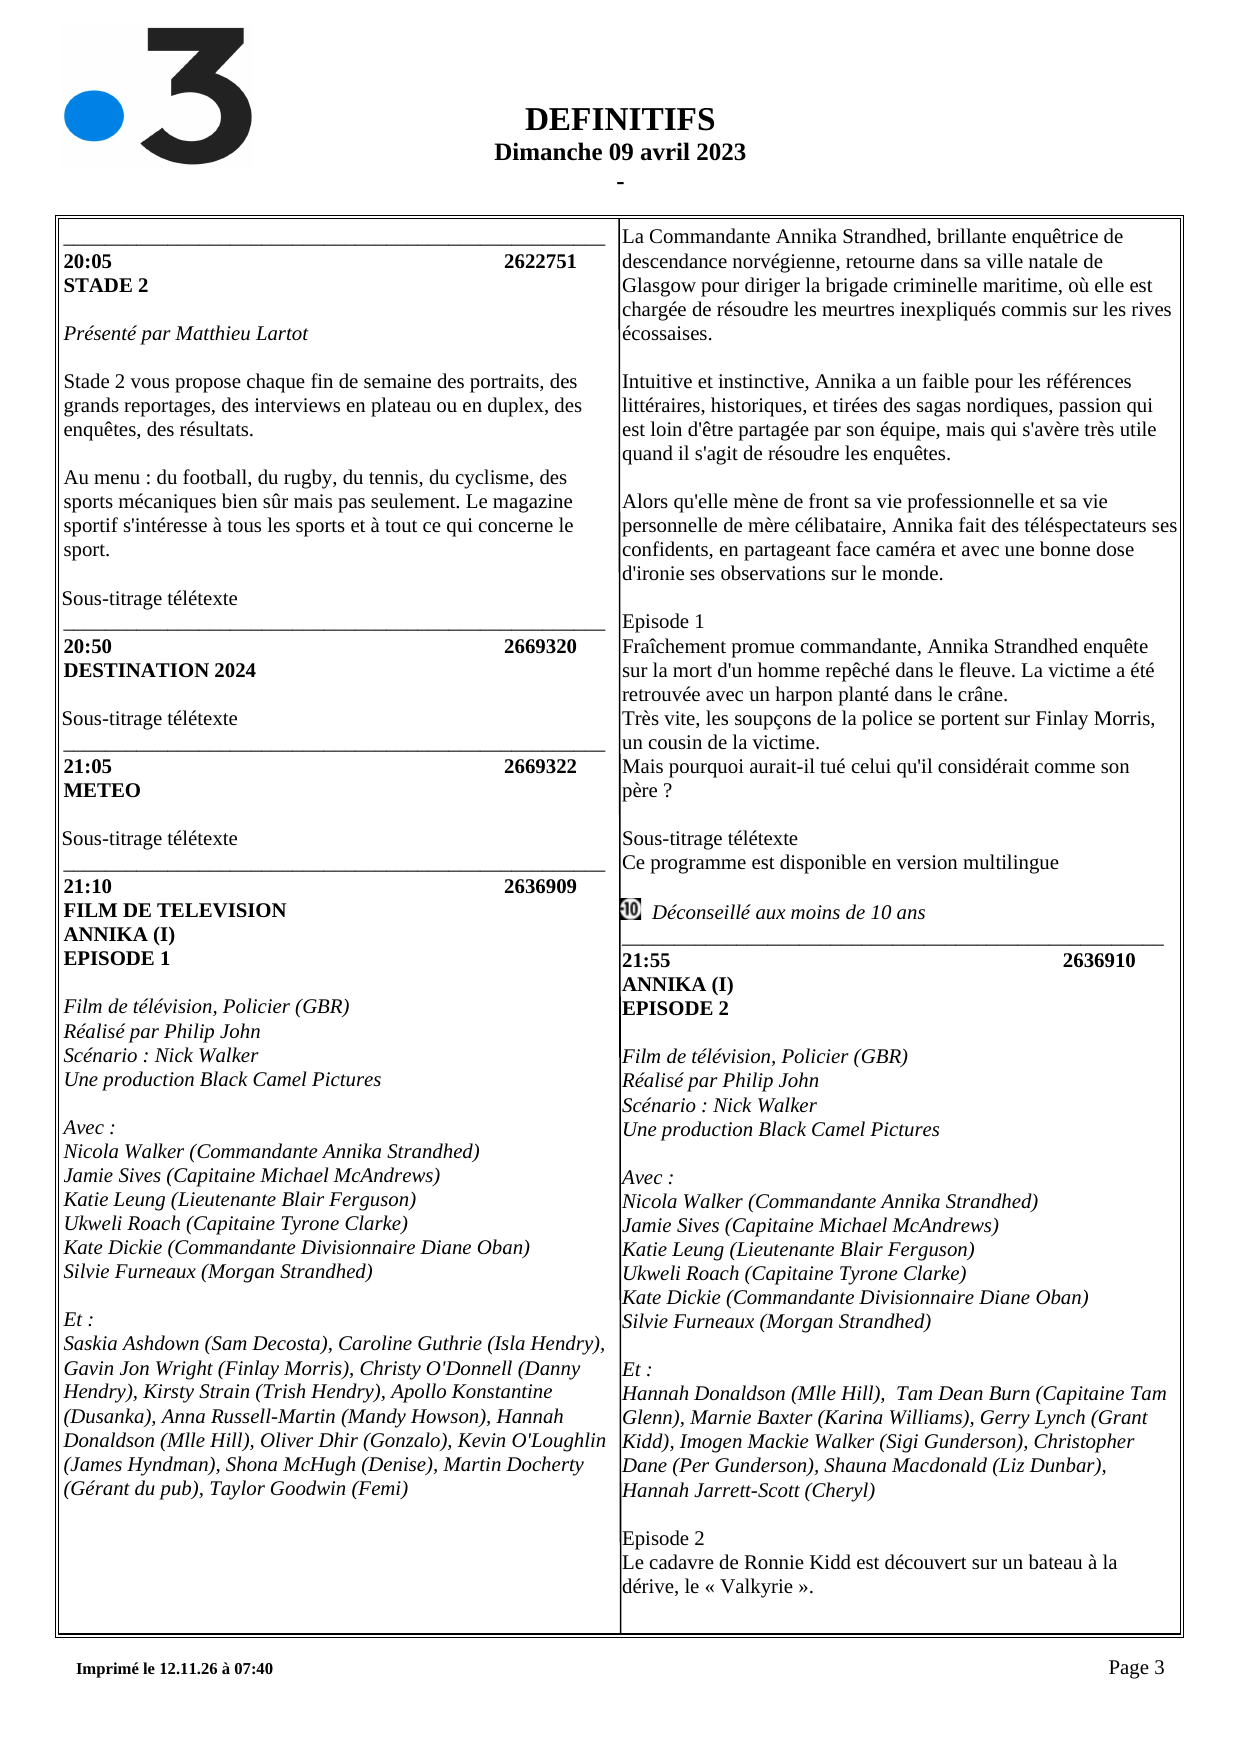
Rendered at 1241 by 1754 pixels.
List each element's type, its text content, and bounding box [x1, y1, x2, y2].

text Réalisé par Philip John [622, 1068, 1179, 1092]
text Fraîchement promue commandante, Annika Strandhed enquête sur la mort d'un homme repêché dans le fleuve. La victime a été retrouvée avec un harpon planté dans le crâne. [622, 633, 1179, 706]
text La Commandante Annika Strandhed, brillante enquêtrice de descendance norvégienne, retourne dans sa ville natale de Glasgow pour diriger la brigade criminelle maritime, où elle est chargée de résoudre les meurtres inexpliqués commis sur les rives écossaises. [622, 224, 1179, 345]
text Présenté par Matthieu Lartot [63, 321, 620, 345]
text ____________________________________________________ [63, 609, 620, 633]
text Alors qu'elle mène de front sa vie professionnelle et sa vie personnelle de mère célibataire, Annika fait des téléspectateurs ses confidents, en partageant face caméra et avec une bonne dose d'ironie ses observations sur le monde. [622, 489, 1179, 585]
text Et : [622, 1357, 1179, 1381]
text Mais pourquoi aurait-il tué celui qu'il considérait comme son [622, 754, 1179, 778]
text Silvie Furneaux (Morgan Strandhed) [622, 1309, 1179, 1333]
text Kate Dickie (Commandante Divisionnaire Diane Oban) [622, 1285, 1179, 1309]
picture [620, 898, 642, 920]
text 21:55 2636910 [622, 948, 1179, 972]
text DESTINATION 2024 [63, 658, 620, 682]
text Nicola Walker (Commandante Annika Strandhed) [622, 1189, 1179, 1213]
text Episode 1 [622, 609, 1179, 633]
text Intuitive et instinctive, Annika a un faible pour les références littéraires, historiques, et tirées des sagas nordiques, passion qui est loin d'être partagée par son équipe, mais qui s'avère très utile quand il s'agit de résoudre les enquêtes. [622, 369, 1179, 465]
text Katie Leung (Lieutenante Blair Ferguson) [63, 1187, 620, 1211]
text ANNIKA (I) [63, 922, 620, 946]
text ____________________________________________________ [63, 730, 620, 754]
text Sous-titrage télétexte [61, 706, 620, 730]
text ____________________________________________________ [622, 924, 1179, 948]
text Film de télévision, Policier (GBR) [622, 1044, 1179, 1068]
text Avec : [622, 1165, 1179, 1189]
text Sous-titrage télétexte [61, 585, 620, 609]
text Ukweli Roach (Capitaine Tyrone Clarke) [622, 1261, 1179, 1285]
text Une production Black Camel Pictures [622, 1117, 1179, 1141]
text Ukweli Roach (Capitaine Tyrone Clarke) [63, 1211, 620, 1235]
text FILM DE TELEVISION [63, 898, 620, 922]
text Stade 2 vous propose chaque fin de semaine des portraits, des grands reportages, des interviews en plateau ou en duplex, des enquêtes, des résultats. [63, 369, 620, 441]
text Saskia Ashdown (Sam Decosta), Caroline Guthrie (Isla Hendry), Gavin Jon Wright (Finlay Morris), Christy O'Donnell (Danny Hendry), Kirsty Strain (Trish Hendry), Apollo Konstantine (Dusanka), Anna Russell-Martin (Mandy Howson), Hannah Donaldson (Mlle Hill), Oliver Dhir (Gonzalo), Kevin O'Loughlin (James Hyndman), Shona McHugh (Denise), Martin Docherty (Gérant du pub), Taylor Goodwin (Femi) [63, 1331, 620, 1500]
text Silvie Furneaux (Morgan Strandhed) [63, 1259, 620, 1283]
text ____________________________________________________ [63, 224, 620, 248]
text Le cadavre de Ronnie Kidd est découvert sur un bateau à la dérive, le « Valkyrie ». [622, 1550, 1179, 1598]
text Très vite, les soupçons de la police se portent sur Finlay Morris, un cousin de la victime. [622, 706, 1179, 754]
text Kate Dickie (Commandante Divisionnaire Diane Oban) [63, 1235, 620, 1259]
text Film de télévision, Policier (GBR) [63, 994, 620, 1018]
text Avec : [63, 1115, 620, 1139]
text Sous-titrage télétexte [61, 826, 620, 850]
text Et : [63, 1307, 620, 1331]
text 20:50 2669320 [63, 633, 620, 658]
text Katie Leung (Lieutenante Blair Ferguson) [622, 1237, 1179, 1261]
text Scénario : Nick Walker [63, 1043, 620, 1067]
text 21:10 2636909 [63, 874, 620, 898]
text Scénario : Nick Walker [622, 1092, 1179, 1117]
text Déconseillé aux moins de 10 ans [620, 898, 1179, 924]
text Hannah Donaldson (Mlle Hill), Tam Dean Burn (Capitaine Tam Glenn), Marnie Baxter (Karina Williams), Gerry Lynch (Grant Kidd), Imogen Mackie Walker (Sigi Gunderson), Christopher Dane (Per Gunderson), Shauna Macdonald (Liz Dunbar), Hannah Jarrett-Scott (Cheryl) [622, 1381, 1179, 1502]
text EPISODE 1 [63, 946, 620, 970]
picture [60, 25, 254, 167]
text STADE 2 [63, 273, 620, 297]
text Ce programme est disponible en version multilingue [622, 850, 1179, 874]
text père ? [622, 778, 1179, 802]
text Nicola Walker (Commandante Annika Strandhed) [63, 1139, 620, 1163]
text EPISODE 2 [622, 996, 1179, 1020]
text ANNIKA (I) [622, 972, 1179, 996]
text 20:05 2622751 [63, 248, 620, 273]
text Réalisé par Philip John [63, 1018, 620, 1043]
text 21:05 2669322 [63, 754, 620, 778]
text METEO [63, 778, 620, 802]
text Au menu : du football, du rugby, du tennis, du cyclisme, des sports mécaniques bien sûr mais pas seulement. Le magazine sportif s'intéresse à tous les sports et à tout ce qui concerne le sport. [63, 465, 620, 561]
text ____________________________________________________ [63, 850, 620, 874]
text Sous-titrage télétexte [622, 826, 1179, 850]
text Episode 2 [622, 1526, 1179, 1550]
text Jamie Sives (Capitaine Michael McAndrews) [622, 1213, 1179, 1237]
text Une production Black Camel Pictures [63, 1067, 620, 1091]
text Jamie Sives (Capitaine Michael McAndrews) [63, 1163, 620, 1187]
